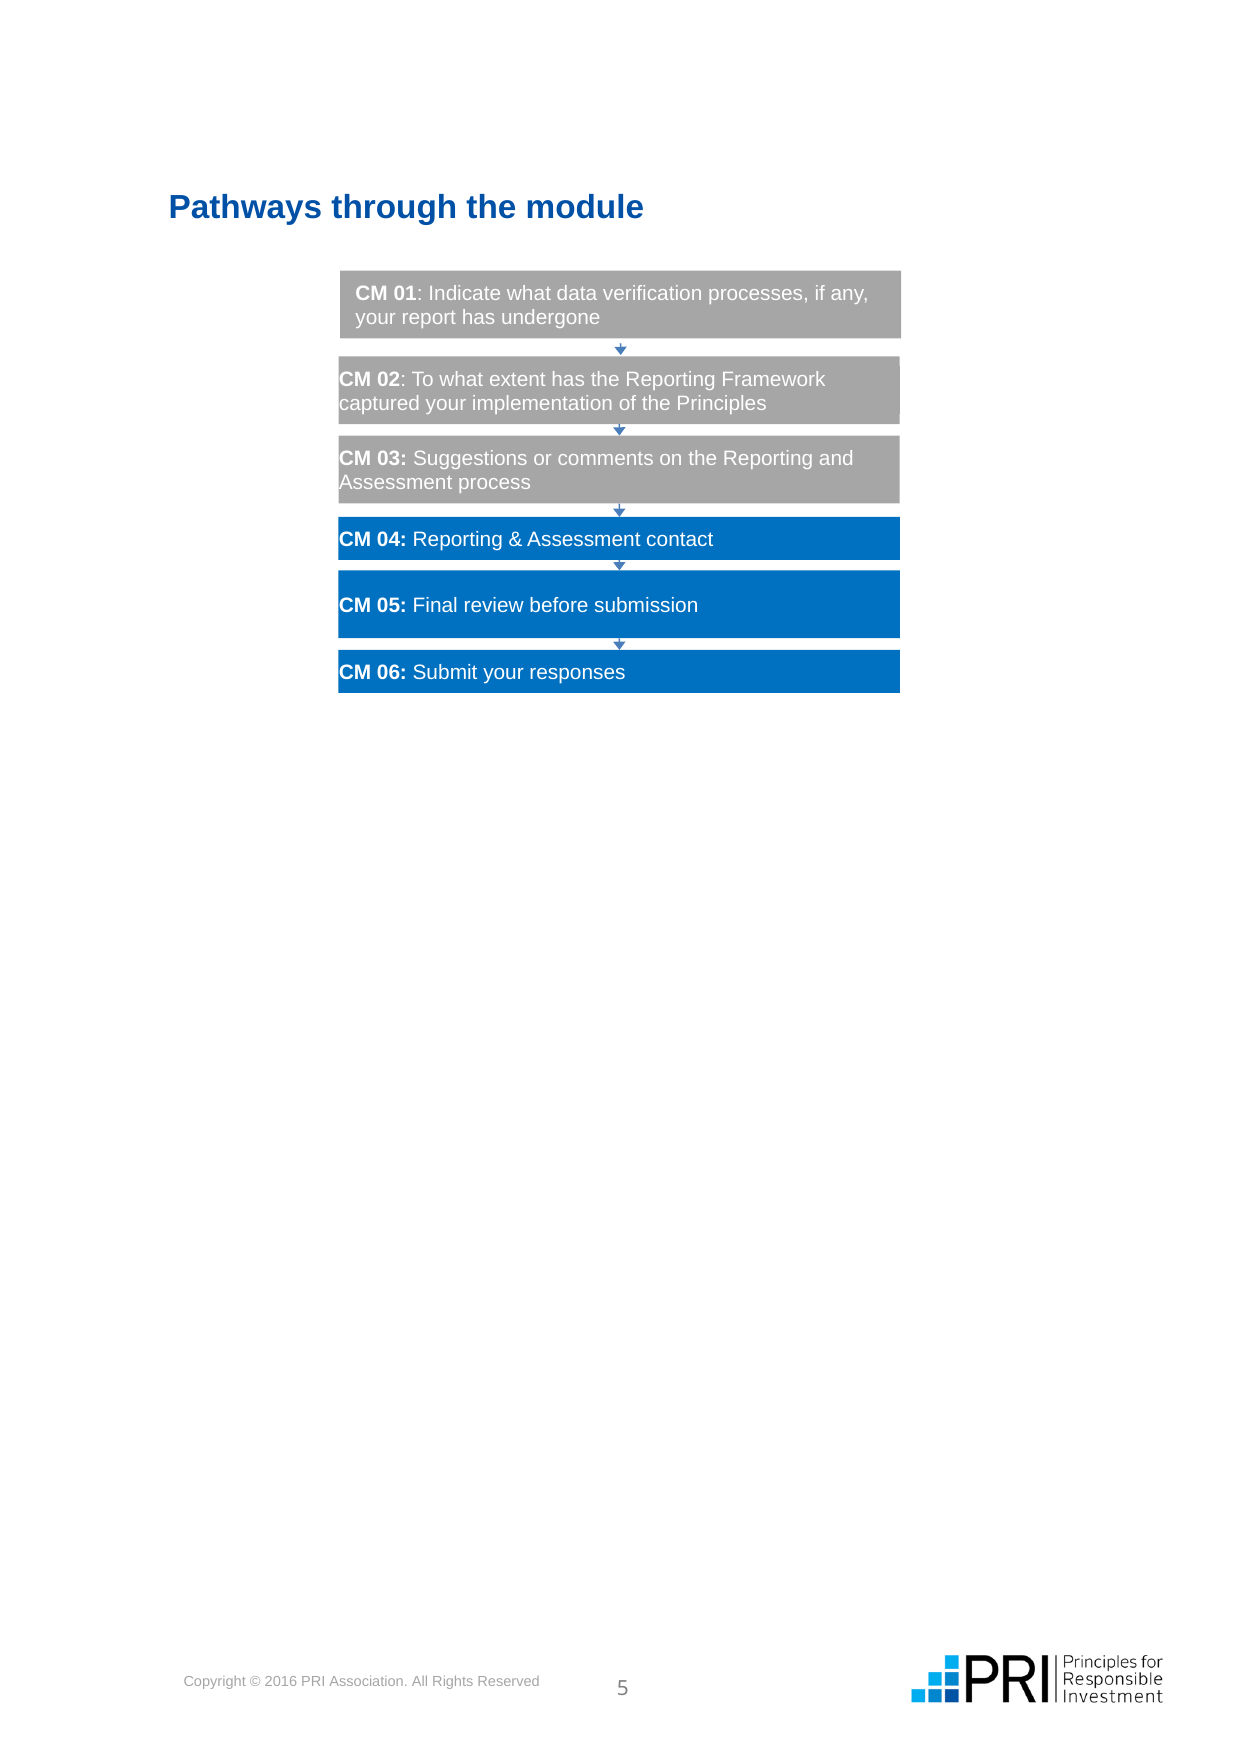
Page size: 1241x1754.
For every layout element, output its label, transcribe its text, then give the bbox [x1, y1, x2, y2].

subtitle Pathways through the module [168, 187, 1072, 226]
picture [686, 1613, 1240, 1753]
